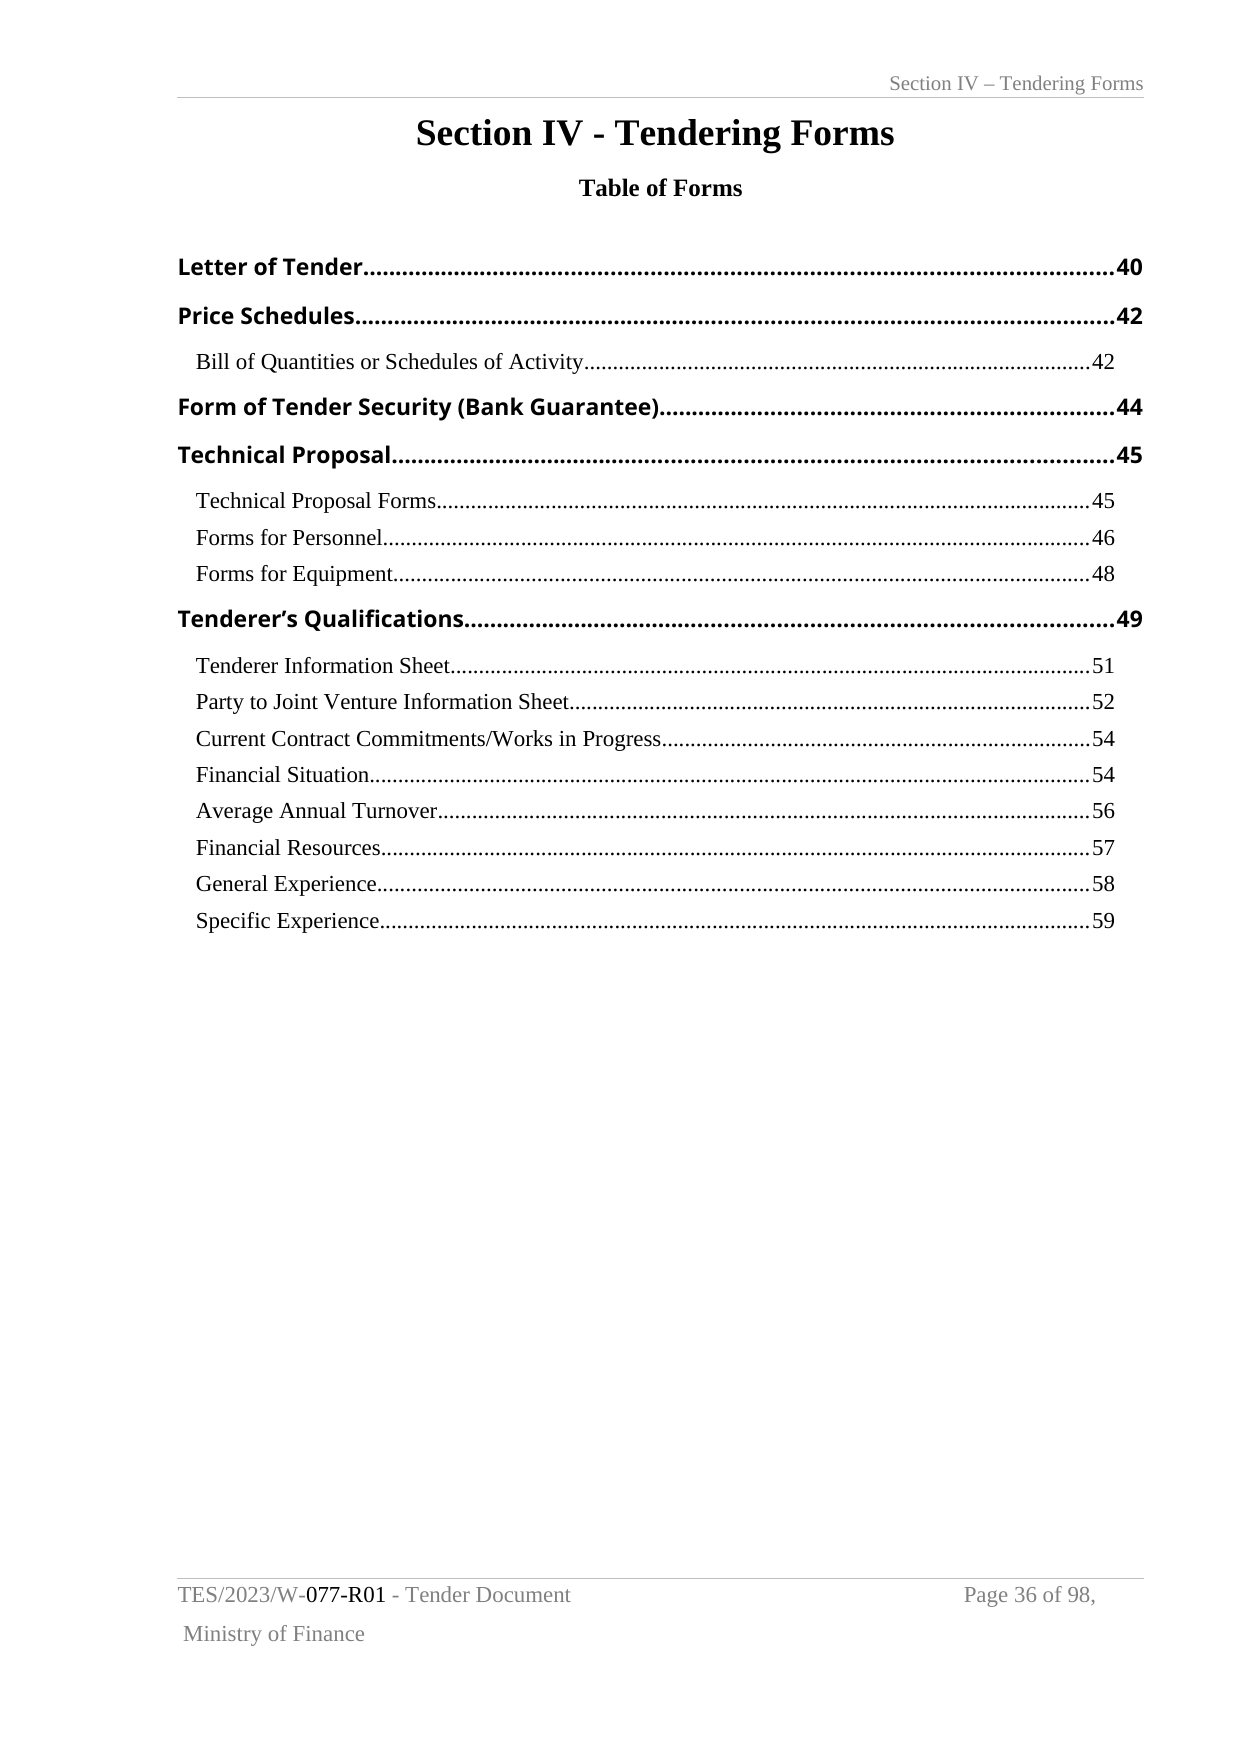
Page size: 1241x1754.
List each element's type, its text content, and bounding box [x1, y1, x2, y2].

text Current Contract Commitments/Works in Progress 54 [196, 724, 1144, 751]
subtitle Section IV - Tendering Forms [197, 111, 1114, 154]
text Bill of Quantities or Schedules of Activity 42 [196, 348, 1144, 374]
text Party to Joint Venture Information Sheet 52 [196, 688, 1144, 714]
text Table of Forms [177, 173, 1144, 201]
text Financial Situation 54 [196, 761, 1144, 787]
text Specific Experience 59 [196, 907, 1144, 933]
text Letter of Tender 40 [177, 251, 1144, 282]
text Form of Tender Security (Bank Guarantee) 44 [177, 391, 1144, 422]
text Technical Proposal 45 [177, 439, 1144, 470]
text General Experience 58 [196, 870, 1144, 897]
text Technical Proposal Forms 45 [196, 488, 1144, 514]
text Financial Resources 57 [196, 834, 1144, 860]
text Forms for Equipment 48 [196, 561, 1144, 587]
text Tenderer Information Sheet 51 [196, 652, 1144, 678]
text Forms for Personnel 46 [196, 524, 1144, 550]
text Tenderer’s Qualifications 49 [177, 603, 1144, 634]
text Price Schedules 42 [177, 299, 1144, 331]
text Average Annual Turnover 56 [196, 797, 1144, 824]
